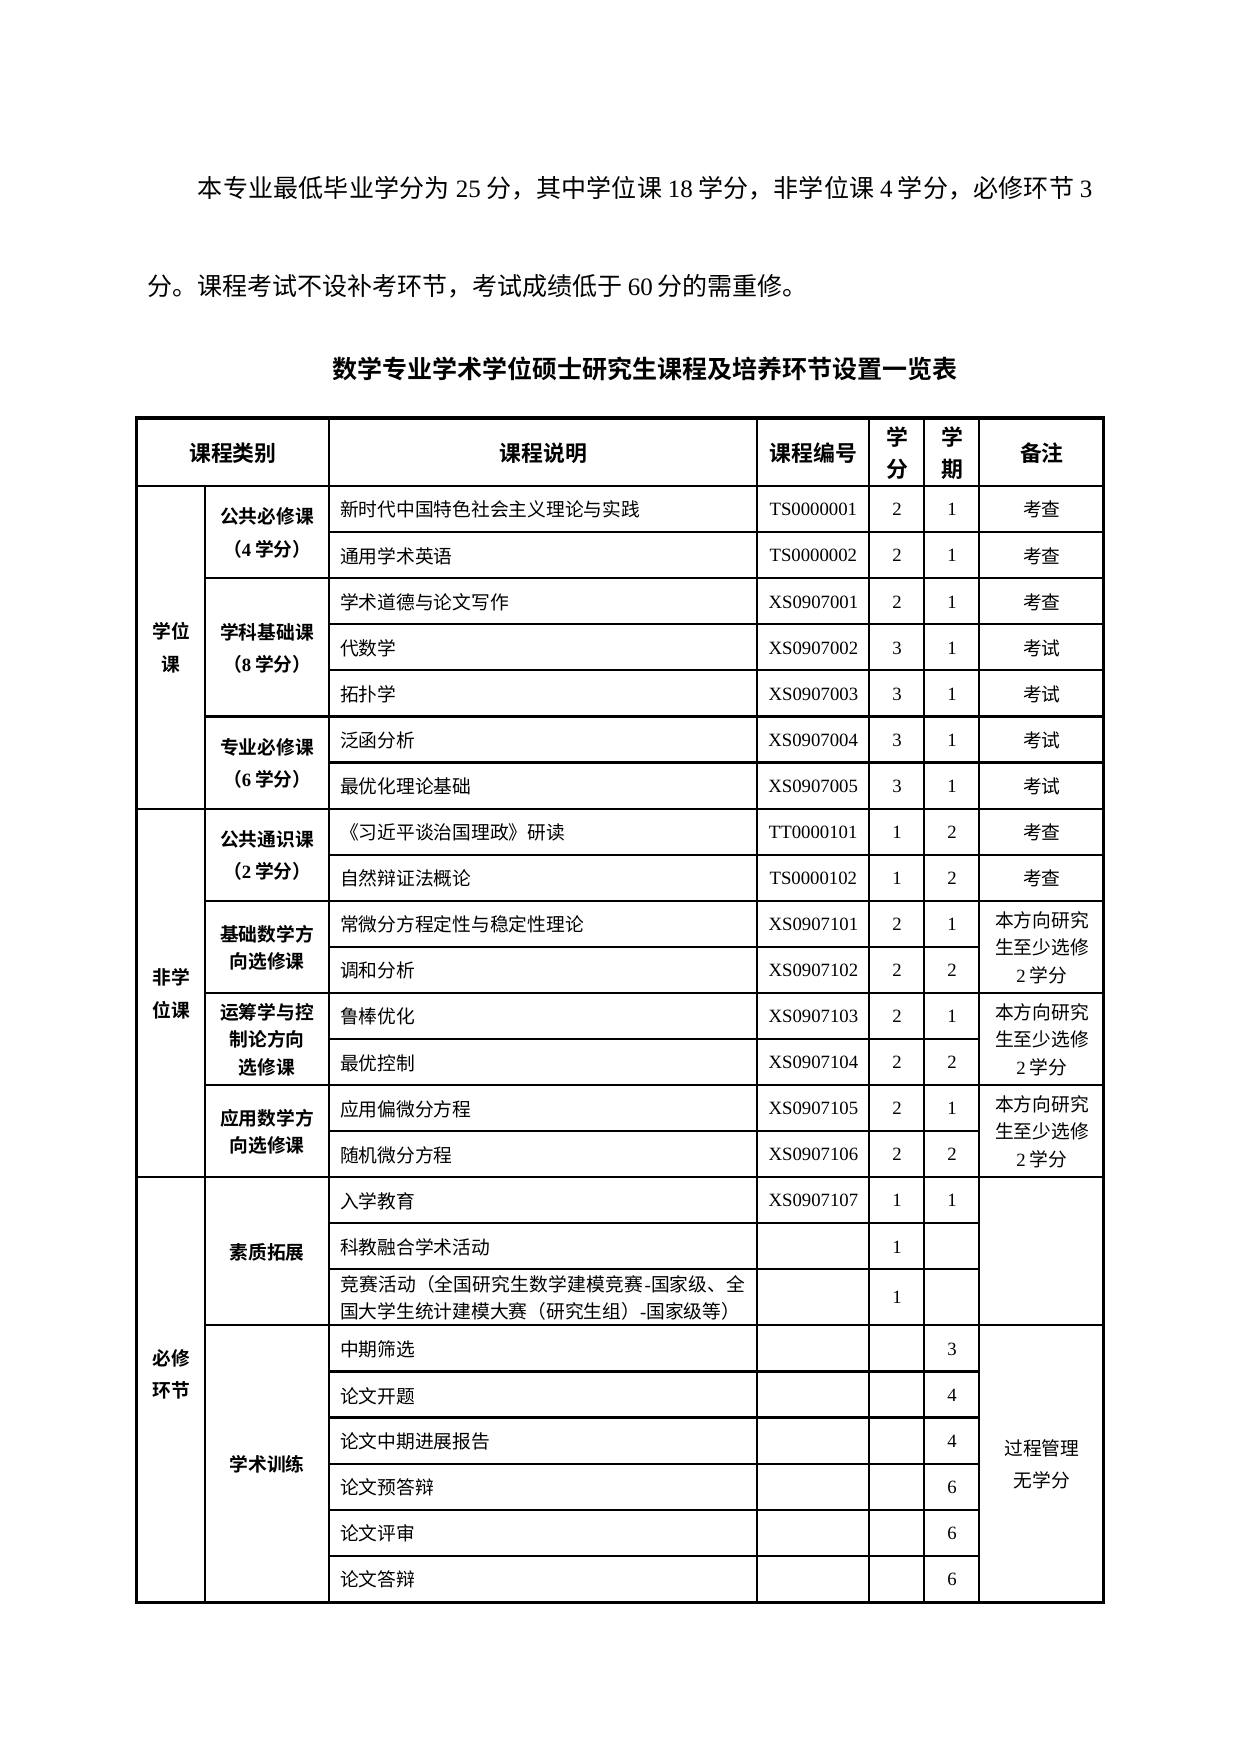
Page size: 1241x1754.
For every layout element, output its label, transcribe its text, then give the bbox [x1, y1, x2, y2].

table_cell 应用数学方向选修课 [206, 1086, 328, 1176]
table_cell [758, 1465, 868, 1508]
table_cell XS0907102 [758, 948, 868, 992]
table_cell 2 [925, 948, 978, 992]
table_cell [870, 1557, 923, 1601]
table_cell 1 [925, 718, 978, 761]
table_cell 科教融合学术活动 [330, 1224, 756, 1268]
table_cell XS0907105 [758, 1086, 868, 1130]
table_cell 2 [870, 1132, 923, 1176]
table_cell 6 [925, 1557, 978, 1601]
table_cell XS0907004 [758, 718, 868, 761]
table_cell 1 [925, 764, 978, 807]
table_cell 1 [925, 579, 978, 623]
table_cell [758, 1419, 868, 1462]
table_cell 1 [870, 1270, 923, 1324]
table_cell [758, 1557, 868, 1601]
table_cell 《习近平谈治国理政》研读 [330, 810, 756, 853]
table_cell 随机微分方程 [330, 1132, 756, 1176]
table_cell 1 [925, 625, 978, 669]
table_cell 考查 [980, 487, 1102, 531]
table_cell 考试 [980, 625, 1102, 669]
table_header 课程说明 [330, 420, 756, 484]
table_cell 新时代中国特色社会主义理论与实践 [330, 487, 756, 531]
table_cell 1 [925, 671, 978, 715]
table_cell 素质拓展 [206, 1178, 328, 1324]
table_cell [980, 1178, 1102, 1324]
text 本专业最低毕业学分为25分，其中学位课18学分，非学位课4学分，必修环节3分。课程考试不设补考环节，考试成绩低于60分的需重修。 [148, 154, 1092, 317]
table_cell 2 [870, 1040, 923, 1084]
table_cell 1 [925, 1086, 978, 1130]
table_cell XS0907101 [758, 902, 868, 946]
table_cell 常微分方程定性与稳定性理论 [330, 902, 756, 946]
table_cell 2 [925, 856, 978, 899]
table_cell XS0907106 [758, 1132, 868, 1176]
table_cell [870, 1373, 923, 1416]
table_cell TT0000101 [758, 810, 868, 853]
table_cell [870, 1511, 923, 1554]
table_cell 泛函分析 [330, 718, 756, 761]
table_cell 通用学术英语 [330, 533, 756, 577]
table_cell 学科基础课 （8学分） [206, 579, 328, 715]
table_cell 2 [870, 487, 923, 531]
table_cell 考试 [980, 764, 1102, 807]
table_cell XS0907005 [758, 764, 868, 807]
table_cell 本方向研究生至少选修 2学分 [980, 902, 1102, 992]
table_cell 3 [925, 1326, 978, 1370]
table_cell 1 [870, 1178, 923, 1222]
table_cell XS0907103 [758, 994, 868, 1038]
table_cell 2 [925, 1132, 978, 1176]
table_cell 论文预答辩 [330, 1465, 756, 1508]
table_cell 1 [870, 810, 923, 853]
table_cell 1 [925, 902, 978, 946]
table_cell 考试 [980, 671, 1102, 715]
table_cell 竞赛活动（全国研究生数学建模竞赛-国家级、全国大学生统计建模大赛（研究生组）-国家级等） [330, 1270, 756, 1324]
table_cell 论文中期进展报告 [330, 1419, 756, 1462]
table_cell 2 [870, 948, 923, 992]
table_cell 公共必修课 （4学分） [206, 487, 328, 577]
table_cell 2 [870, 902, 923, 946]
table_cell XS0907104 [758, 1040, 868, 1084]
table_cell [870, 1419, 923, 1462]
table_cell 1 [870, 1224, 923, 1268]
table_cell 2 [925, 1040, 978, 1084]
table_cell TS0000102 [758, 856, 868, 899]
table_cell 考试 [980, 718, 1102, 761]
table_cell 6 [925, 1511, 978, 1554]
text 数学专业学术学位硕士研究生课程及培养环节设置一览表 [148, 335, 1092, 400]
table_cell 4 [925, 1373, 978, 1416]
table_cell 本方向研究生至少选修 2学分 [980, 994, 1102, 1084]
table_cell 考查 [980, 810, 1102, 853]
table_cell 2 [870, 994, 923, 1038]
table_cell 2 [925, 810, 978, 853]
table_cell 1 [925, 533, 978, 577]
table_cell 3 [870, 718, 923, 761]
table_header 学期 [925, 420, 978, 484]
table_cell 入学教育 [330, 1178, 756, 1222]
table_cell 鲁棒优化 [330, 994, 756, 1038]
table_cell 1 [870, 856, 923, 899]
table_cell 必修环节 [138, 1178, 204, 1601]
table_cell 学术训练 [206, 1326, 328, 1601]
table_cell TS0000001 [758, 487, 868, 531]
table_cell 过程管理 无学分 [980, 1326, 1102, 1601]
table_cell 考查 [980, 533, 1102, 577]
table_cell XS0907002 [758, 625, 868, 669]
table_cell [758, 1224, 868, 1268]
table_cell [925, 1224, 978, 1268]
table_cell 非学位课 [138, 810, 204, 1176]
table_cell 2 [870, 533, 923, 577]
table_cell 3 [870, 625, 923, 669]
table_cell 公共通识课 （2学分） [206, 810, 328, 899]
table_cell XS0907001 [758, 579, 868, 623]
table_cell XS0907003 [758, 671, 868, 715]
table_cell 自然辩证法概论 [330, 856, 756, 899]
table_cell 代数学 [330, 625, 756, 669]
table_cell XS0907107 [758, 1178, 868, 1222]
table_cell 最优控制 [330, 1040, 756, 1084]
table_cell [758, 1373, 868, 1416]
table_cell [758, 1511, 868, 1554]
table_cell 论文评审 [330, 1511, 756, 1554]
table_cell [925, 1270, 978, 1324]
table_cell 1 [925, 994, 978, 1038]
table_header 课程编号 [758, 420, 868, 484]
table_header 学分 [870, 420, 923, 484]
table_cell 中期筛选 [330, 1326, 756, 1370]
table_cell 学术道德与论文写作 [330, 579, 756, 623]
table_cell 最优化理论基础 [330, 764, 756, 807]
table_cell 考查 [980, 856, 1102, 899]
table_header 备注 [980, 420, 1102, 484]
table_cell 调和分析 [330, 948, 756, 992]
table_cell TS0000002 [758, 533, 868, 577]
table_cell 3 [870, 671, 923, 715]
table_cell 3 [870, 764, 923, 807]
table_cell 基础数学方向选修课 [206, 902, 328, 992]
table_cell 4 [925, 1419, 978, 1462]
table_cell 1 [925, 487, 978, 531]
table_cell 论文开题 [330, 1373, 756, 1416]
table_cell 考查 [980, 579, 1102, 623]
table_cell 运筹学与控制论方向 选修课 [206, 994, 328, 1084]
table_cell 应用偏微分方程 [330, 1086, 756, 1130]
table_cell [870, 1465, 923, 1508]
table_cell 专业必修课 （6学分） [206, 718, 328, 807]
table_cell 论文答辩 [330, 1557, 756, 1601]
table_cell [758, 1326, 868, 1370]
table_cell 1 [925, 1178, 978, 1222]
table_cell [870, 1326, 923, 1370]
table_cell 2 [870, 579, 923, 623]
table_cell 学位课 [138, 487, 204, 807]
table_cell 拓扑学 [330, 671, 756, 715]
table_cell 2 [870, 1086, 923, 1130]
table_cell 6 [925, 1465, 978, 1508]
table_cell 本方向研究生至少选修 2学分 [980, 1086, 1102, 1176]
table_header 课程类别 [138, 420, 328, 484]
table_cell [758, 1270, 868, 1324]
